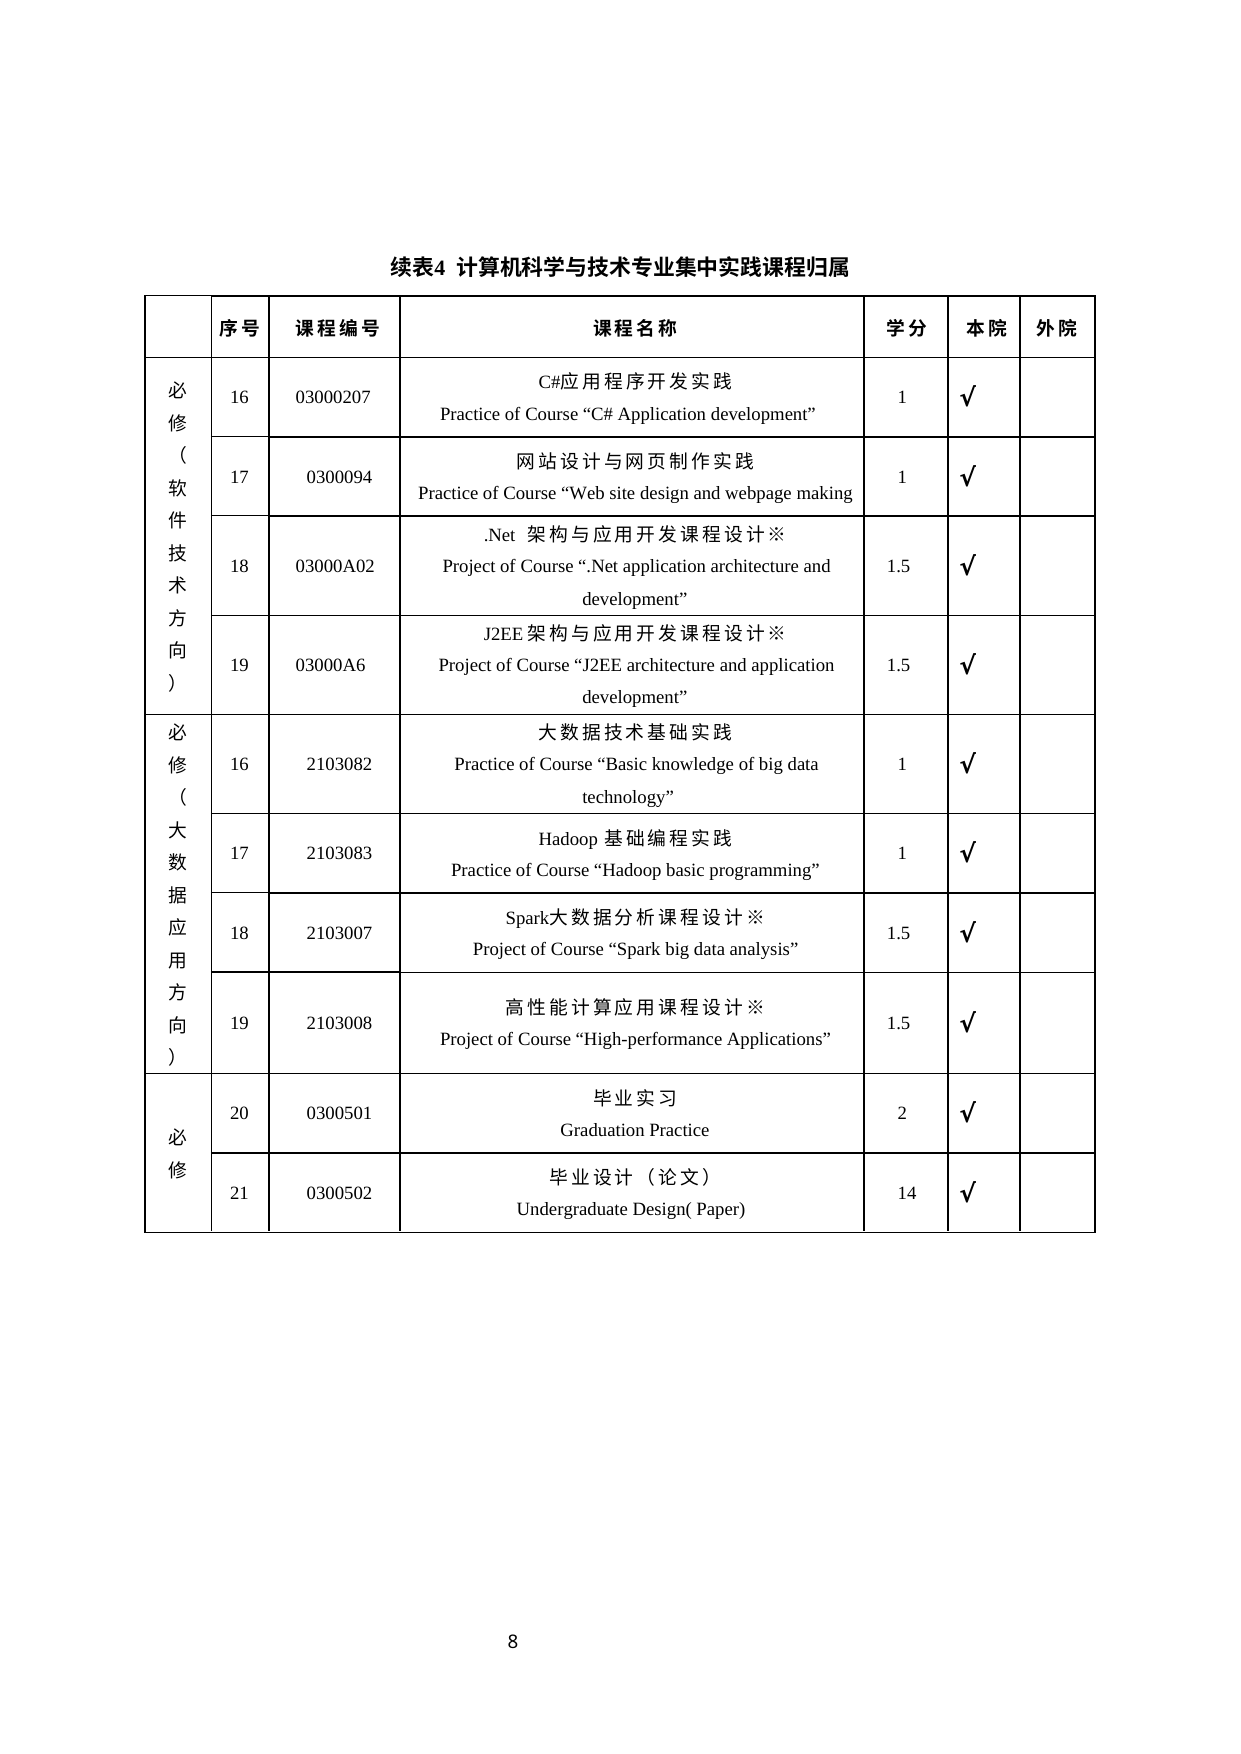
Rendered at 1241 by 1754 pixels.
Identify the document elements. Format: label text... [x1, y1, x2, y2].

table_cell 毕业实习 Graduation Practice [401, 1074, 863, 1152]
table_cell √ [949, 438, 1019, 515]
table_header 本院 [949, 297, 1019, 357]
table_cell 网站设计与网页制作实践 Practice of Course “Web site design and webpage making [401, 438, 863, 515]
table_cell C#应用程序开发实践 Practice of Course “C# Application development” [401, 358, 863, 436]
table_cell 2103007 [270, 894, 399, 971]
table_cell √ [949, 973, 1019, 1073]
table_cell 毕业设计（论文） Undergraduate Design( Paper) [401, 1154, 863, 1231]
table_cell 0300501 [270, 1074, 399, 1152]
table_cell 必 修 （ 软 件 技 术 方 向 ） [146, 358, 211, 713]
table_cell 2 [865, 1074, 947, 1152]
table_cell 16 [212, 358, 268, 436]
table_cell 21 [212, 1154, 268, 1231]
table_header 外院 [1021, 297, 1094, 357]
table_cell 1 [865, 358, 947, 436]
table_cell [1021, 814, 1094, 892]
table_cell 必 修 （ 大 数 据 应 用 方 向 ） [146, 715, 211, 1073]
table_header 课程编号 [270, 297, 399, 357]
table_cell 1.5 [865, 517, 947, 614]
table_header 序号 [212, 297, 268, 357]
table_cell [1021, 1074, 1094, 1152]
table_header [146, 296, 211, 357]
table_cell 1 [865, 438, 947, 515]
table_cell 0300502 [270, 1154, 399, 1231]
table_cell 03000A02 [270, 517, 399, 614]
table_cell [1021, 715, 1094, 813]
table_cell √ [949, 616, 1019, 713]
table_cell 0300094 [270, 438, 399, 515]
table_cell 2103008 [270, 973, 399, 1073]
table_cell [1021, 616, 1094, 713]
table_cell 17 [212, 814, 268, 892]
table_cell [1021, 438, 1094, 515]
table_cell 1 [865, 814, 947, 892]
table_cell 1 [865, 715, 947, 813]
table_cell [1021, 973, 1094, 1073]
table_cell √ [949, 814, 1019, 892]
table_cell 1.5 [865, 973, 947, 1073]
table_cell √ [949, 1074, 1019, 1152]
table_cell Hadoop基础编程实践 Practice of Course “Hadoop basic programming” [401, 814, 863, 892]
table_cell √ [949, 894, 1019, 971]
table_header 学分 [865, 297, 947, 357]
table_cell 18 [212, 516, 268, 614]
table_cell 17 [212, 437, 268, 515]
table_cell 1.5 [865, 616, 947, 713]
table_cell [1021, 894, 1094, 971]
table_header 课程名称 [401, 297, 863, 357]
table_cell Spark大数据分析课程设计※ Project of Course “Spark big data analysis” [401, 894, 863, 971]
table_cell √ [949, 1154, 1019, 1231]
table_cell 2103083 [270, 814, 399, 892]
table_cell [1021, 1154, 1094, 1231]
table_cell 大数据技术基础实践 Practice of Course “Basic knowledge of big data technology” [401, 715, 863, 813]
table_cell 必 修 [146, 1074, 211, 1231]
table_cell 20 [212, 1074, 268, 1152]
text 续表4 计算机科学与技术专业集中实践课程归属 [150, 249, 1090, 282]
table_cell 19 [212, 616, 268, 713]
table_cell [1021, 358, 1094, 436]
table_cell 2103082 [270, 715, 399, 813]
table_cell √ [949, 358, 1019, 436]
table_cell √ [949, 715, 1019, 813]
table_cell [1021, 517, 1094, 614]
table_cell 18 [212, 893, 268, 971]
table_cell 03000A6 [270, 616, 399, 713]
table_cell 1.5 [865, 894, 947, 971]
table_cell J2EE架构与应用开发课程设计※ Project of Course “J2EE architecture and application development” [401, 616, 863, 713]
table_cell √ [949, 517, 1019, 614]
table_cell 19 [212, 973, 268, 1073]
table_cell 14 [865, 1154, 947, 1231]
table_cell 16 [212, 715, 268, 813]
table_cell 高性能计算应用课程设计※ Project of Course “High-performance Applications” [401, 973, 863, 1073]
table_cell 03000207 [270, 358, 399, 436]
table_cell .Net架构与应用开发课程设计※ Project of Course “.Net application architecture and development” [401, 517, 863, 614]
